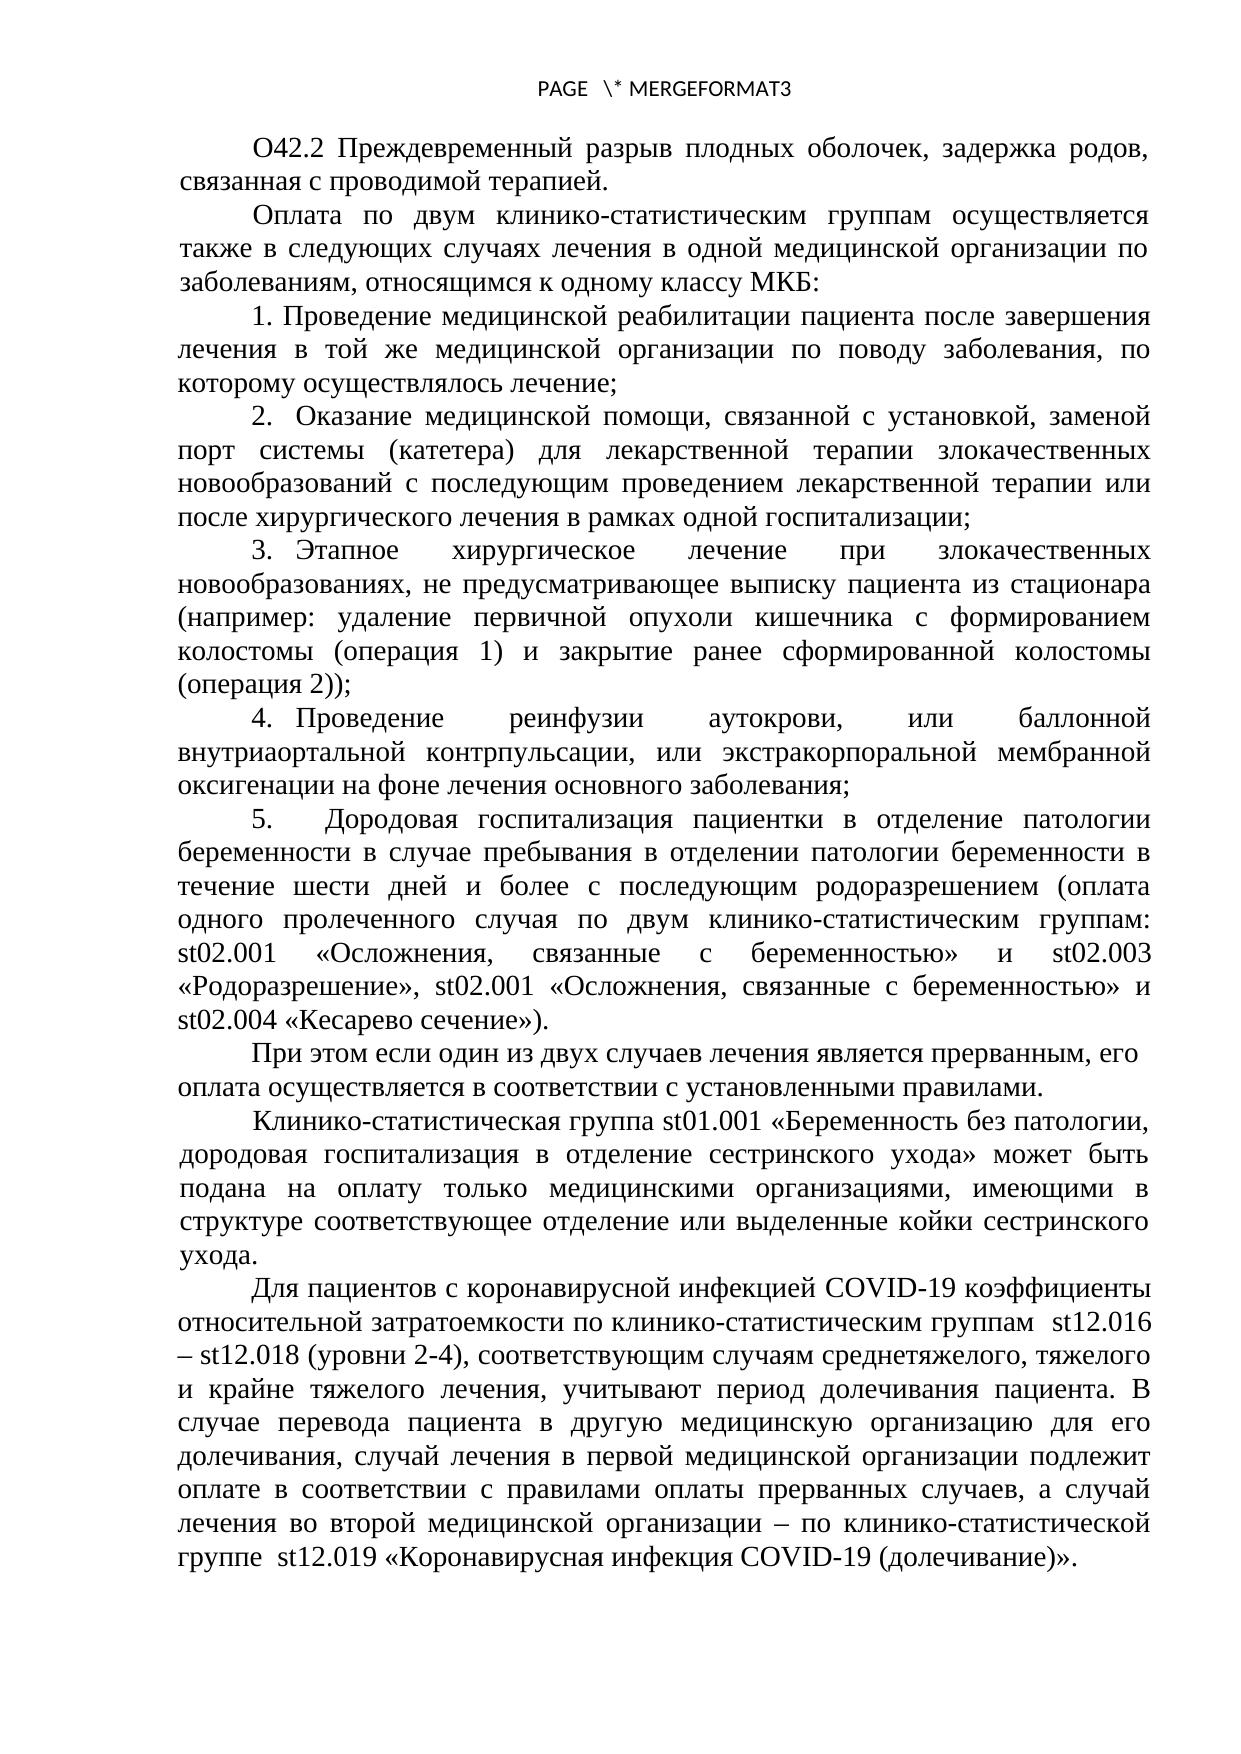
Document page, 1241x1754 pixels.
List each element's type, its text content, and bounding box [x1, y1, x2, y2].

text При этом если один из двух случаев лечения является прерванным, его оплата осуществляется в соответствии с установленными правилами. [177, 1036, 1152, 1103]
list Этапное хирургическое лечение при злокачественных новообразованиях, не предусматривающее выписку пациента из стационара (например: удаление первичной опухоли кишечника с формированием колостомы (операция 1) и закрытие ранее сформированной колостомы (операция 2)); [177, 532, 1152, 700]
list Проведение реинфузии аутокрови, или баллонной внутриаортальной контрпульсации, или экстракорпоральной мембранной оксигенации на фоне лечения основного заболевания; [177, 700, 1152, 801]
list 1. Проведение медицинской реабилитации пациента после завершения лечения в той же медицинской организации по поводу заболевания, по которому осуществлялось лечение; [177, 298, 1152, 398]
text Для пациентов с коронавирусной инфекцией COVID-19 коэффициенты относительной затратоемкости по клинико-статистическим группам st12.016 – st12.018 (уровни 2-4), соответствующим случаям среднетяжелого, тяжелого и крайне тяжелого лечения, учитывают период долечивания пациента. В случае перевода пациента в другую медицинскую организацию для его долечивания, случай лечения в первой медицинской организации подлежит оплате в соответствии с правилами оплаты прерванных случаев, а случай лечения во второй медицинской организации – по клинико-статистической группе st12.019 «Коронавирусная инфекция COVID-19 (долечивание)». [177, 1270, 1152, 1572]
text О42.2 Преждевременный разрыв плодных оболочек, задержка родов, связанная с проводимой терапией. [179, 130, 1149, 197]
text Оплата по двум клинико-статистическим группам осуществляется также в следующих случаях лечения в одной медицинской организации по заболеваниям, относящимся к одному классу МКБ: [179, 197, 1149, 298]
list Дородовая госпитализация пациентки в отделение патологии беременности в случае пребывания в отделении патологии беременности в течение шести дней и более с последующим родоразрешением (оплата одного пролеченного случая по двум клинико-статистическим группам: st02.001 «Осложнения, связанные с беременностью» и st02.003 «Родоразрешение», st02.001 «Осложнения, связанные с беременностью» и st02.004 «Кесарево сечение»). [177, 801, 1152, 1036]
list Оказание медицинской помощи, связанной с установкой, заменой порт системы (катетера) для лекарственной терапии злокачественных новообразований с последующим проведением лекарственной терапии или после хирургического лечения в рамках одной госпитализации; [177, 398, 1152, 532]
text Клинико-статистическая группа st01.001 «Беременность без патологии, дородовая госпитализация в отделение сестринского ухода» может быть подана на оплату только медицинскими организациями, имеющими в структуре соответствующее отделение или выделенные койки сестринского ухода. [179, 1103, 1149, 1270]
